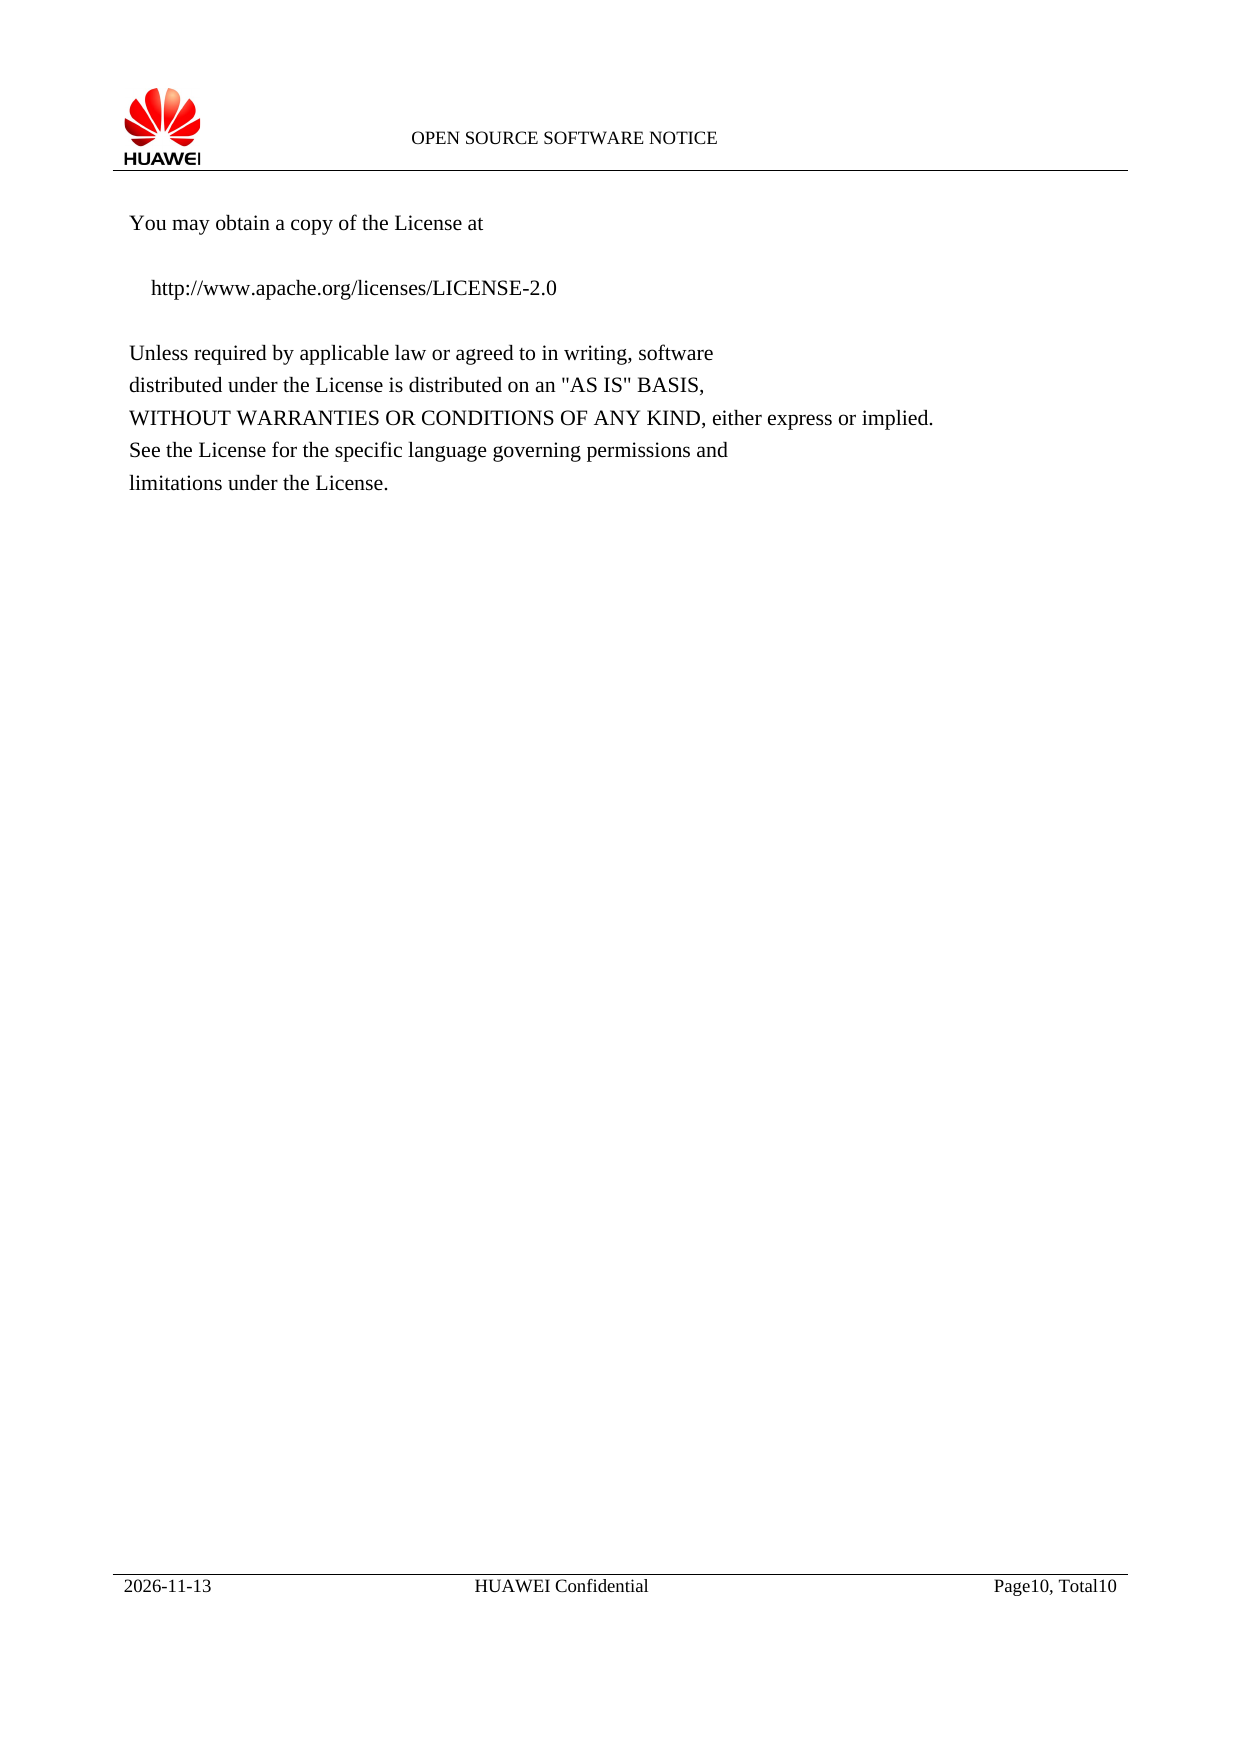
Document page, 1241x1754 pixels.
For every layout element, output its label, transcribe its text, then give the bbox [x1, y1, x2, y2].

picture [124, 88, 201, 165]
